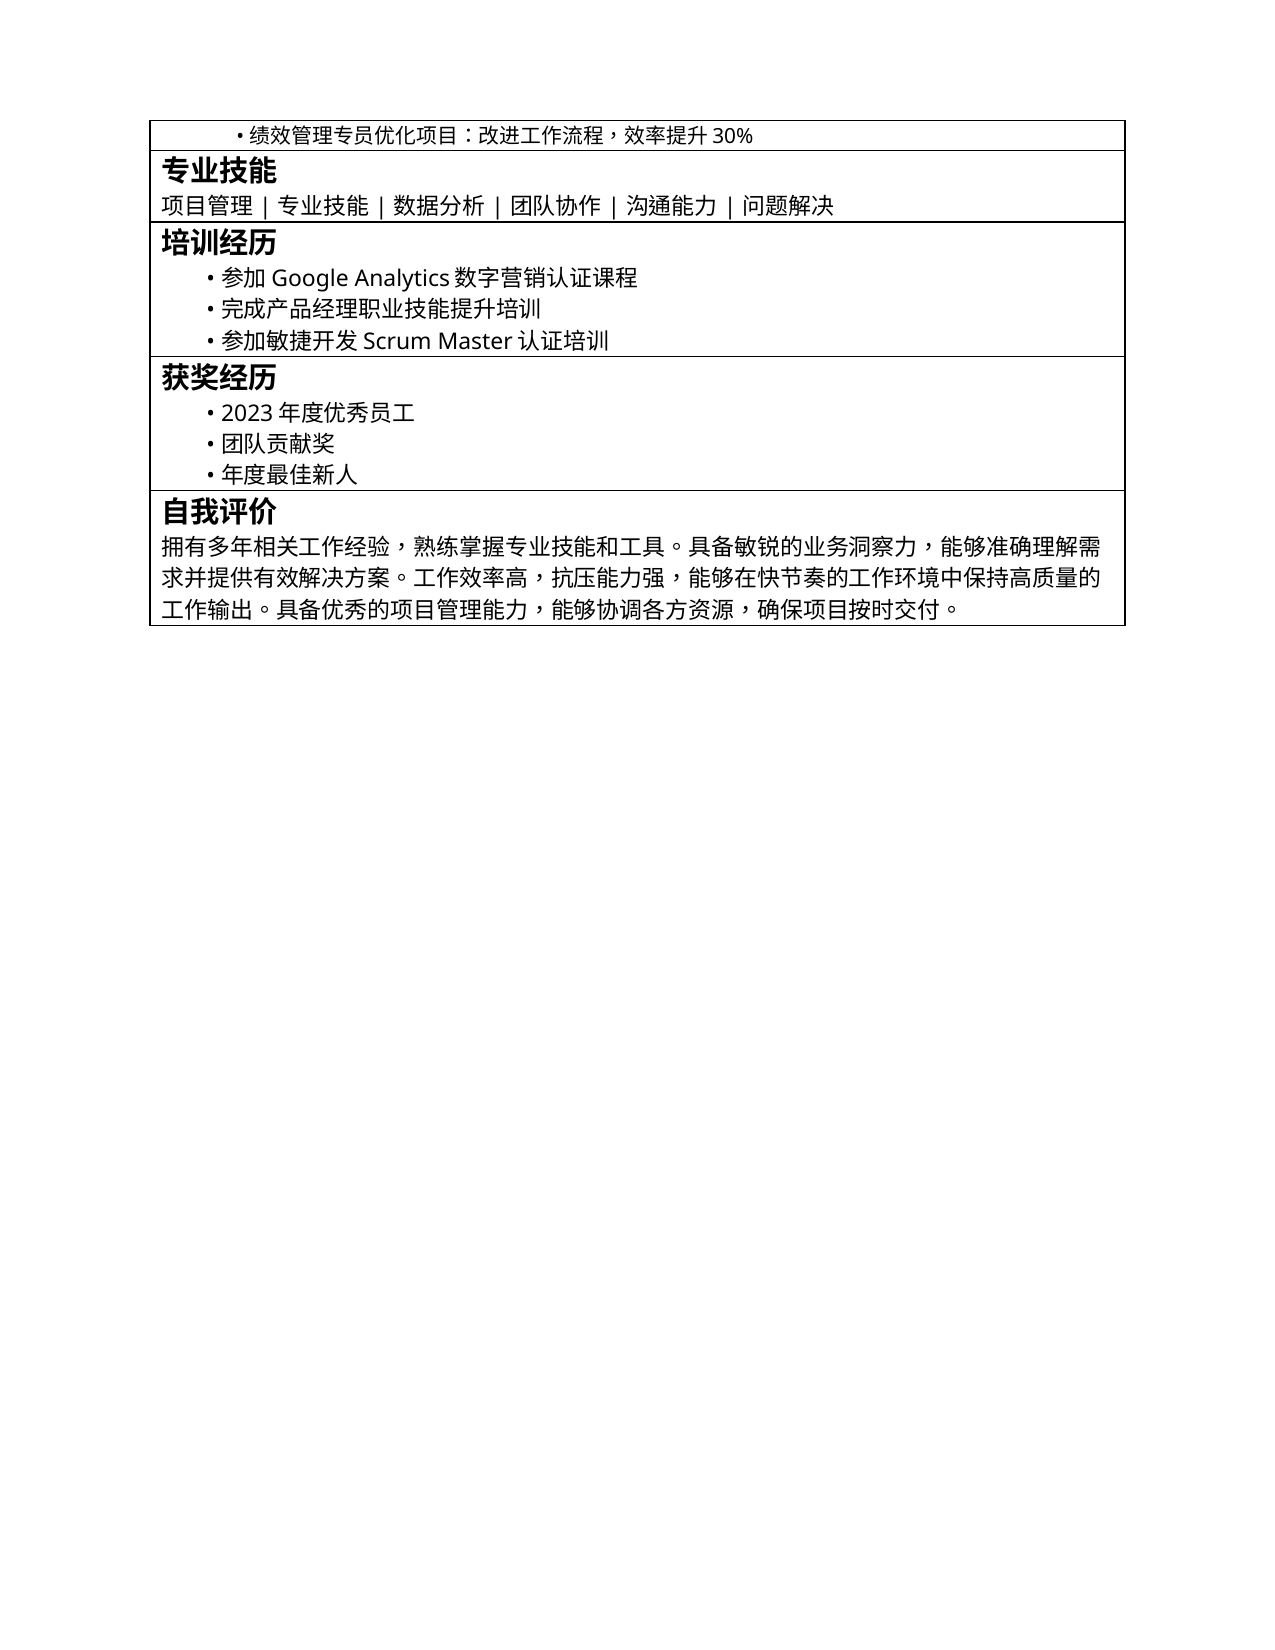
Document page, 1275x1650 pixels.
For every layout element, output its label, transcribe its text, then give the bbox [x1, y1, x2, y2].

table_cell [151, 121, 1124, 149]
table_cell 专业技能 项目管理 | 专业技能 | 数据分析 | 团队协作 | 沟通能力 | 问题解决 [151, 151, 1124, 221]
table_cell 获奖经历 • 2023年度优秀员工 • 团队贡献奖 • 年度最佳新人 [151, 357, 1124, 490]
table_cell 自我评价 拥有多年相关工作经验，熟练掌握专业技能和工具。具备敏锐的业务洞察力，能够准确理解需求并提供有效解决方案。工作效率高，抗压能力强，能够在快节奏的工作环境中保持高质量的工作输出。具备优秀的项目管理能力，能够协调各方资源，确保项目按时交付。 [151, 491, 1124, 625]
table_cell 培训经历 • 参加Google Analytics数字营销认证课程 • 完成产品经理职业技能提升培训 • 参加敏捷开发Scrum Master认证培训 [151, 223, 1124, 356]
